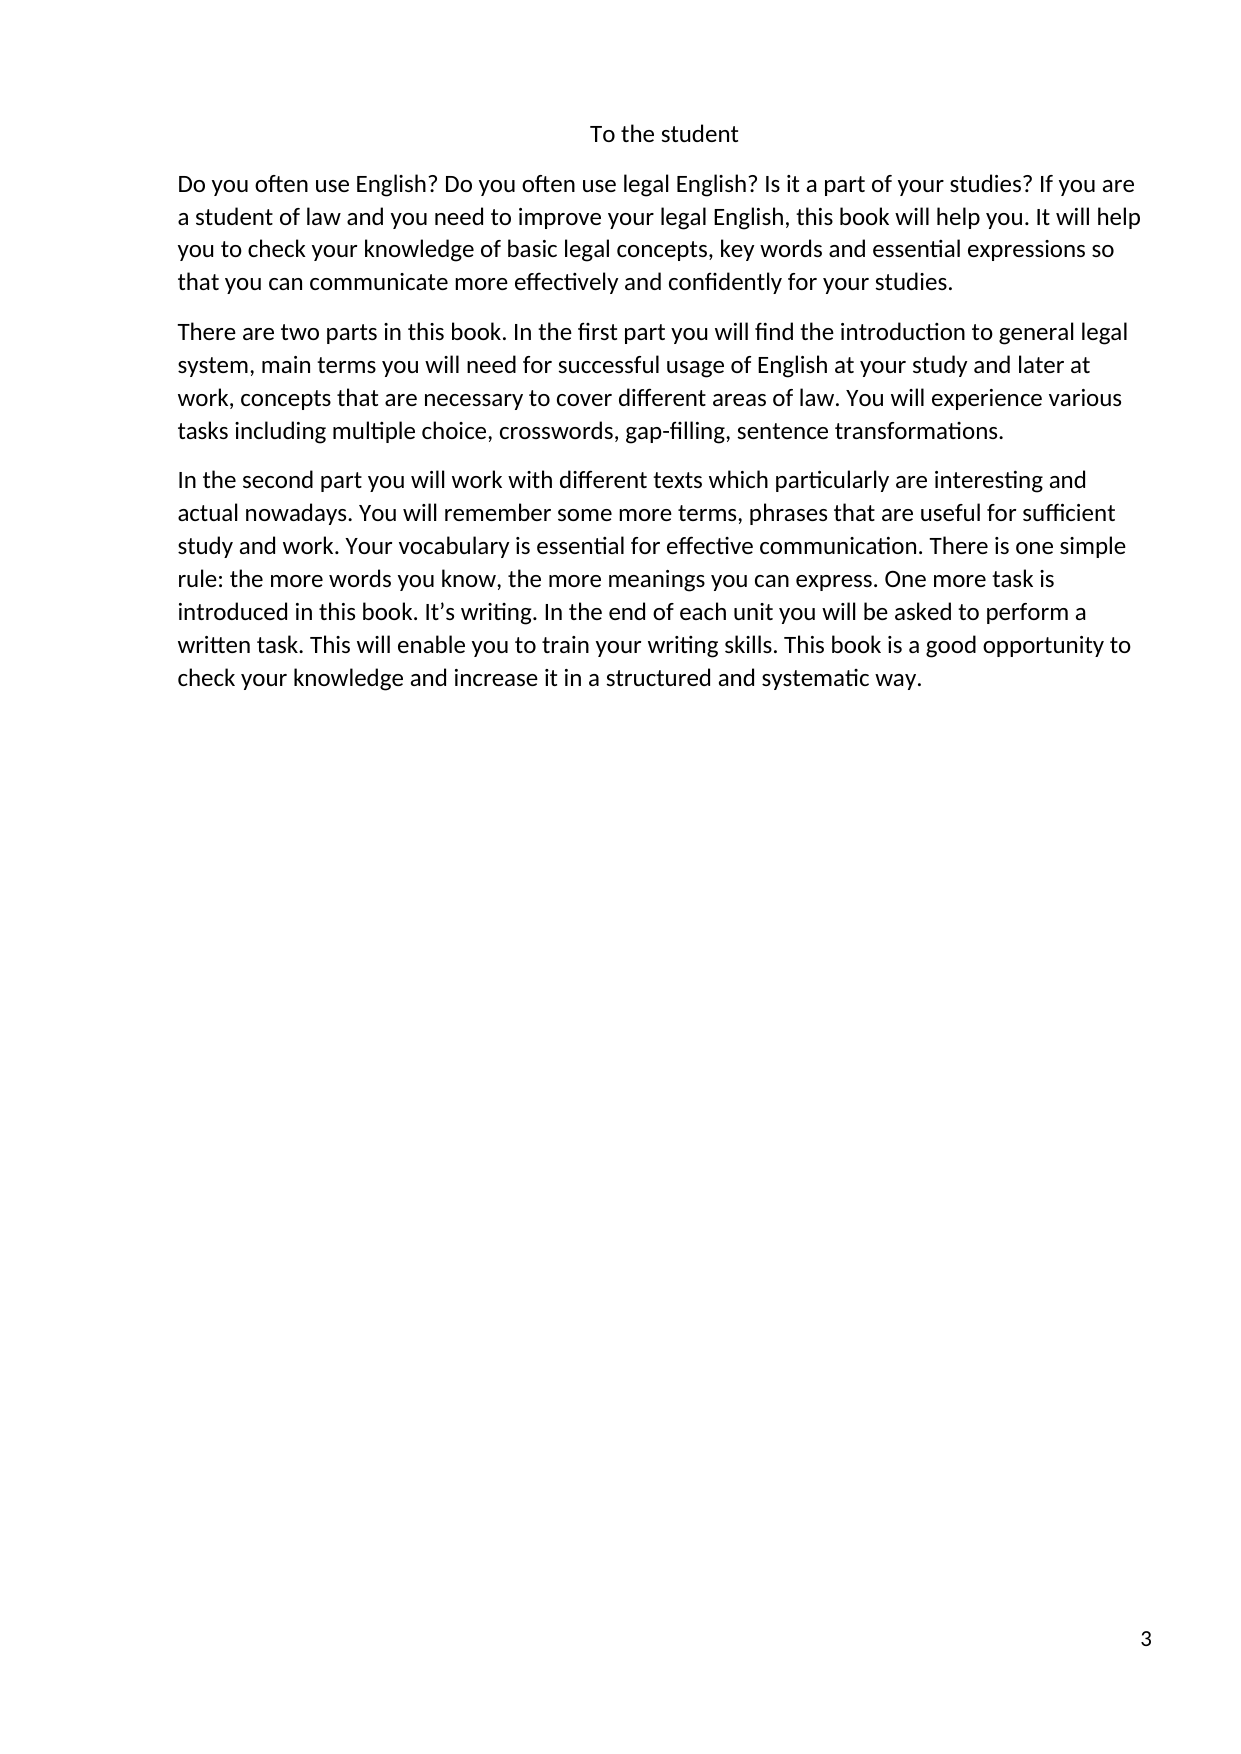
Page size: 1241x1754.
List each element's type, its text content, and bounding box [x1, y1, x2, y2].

text There are two parts in this book. In the first part you will find the introduction to general legal system, main terms you will need for successful usage of English at your study and later at work, concepts that are necessary to cover different areas of law. You will experience various tasks including multiple choice, crosswords, gap-filling, sentence transformations. [177, 316, 1152, 445]
text Do you often use English? Do you often use legal English? Is it a part of your studies? If you are a student of law and you need to improve your legal English, this book will help you. It will help you to check your knowledge of basic legal concepts, key words and essential expressions so that you can communicate more effectively and confidently for your studies. [177, 168, 1152, 297]
text In the second part you will work with different texts which particularly are interesting and actual nowadays. You will remember some more terms, phrases that are useful for sufficient study and work. Your vocabulary is essential for effective communication. There is one simple rule: the more words you know, the more meanings you can express. One more task is introduced in this book. It’s writing. In the end of each unit you will be asked to perform a written task. This will enable you to train your writing skills. This book is a good opportunity to check your knowledge and increase it in a structured and systematic way. [177, 464, 1152, 692]
text To the student [177, 118, 1152, 149]
